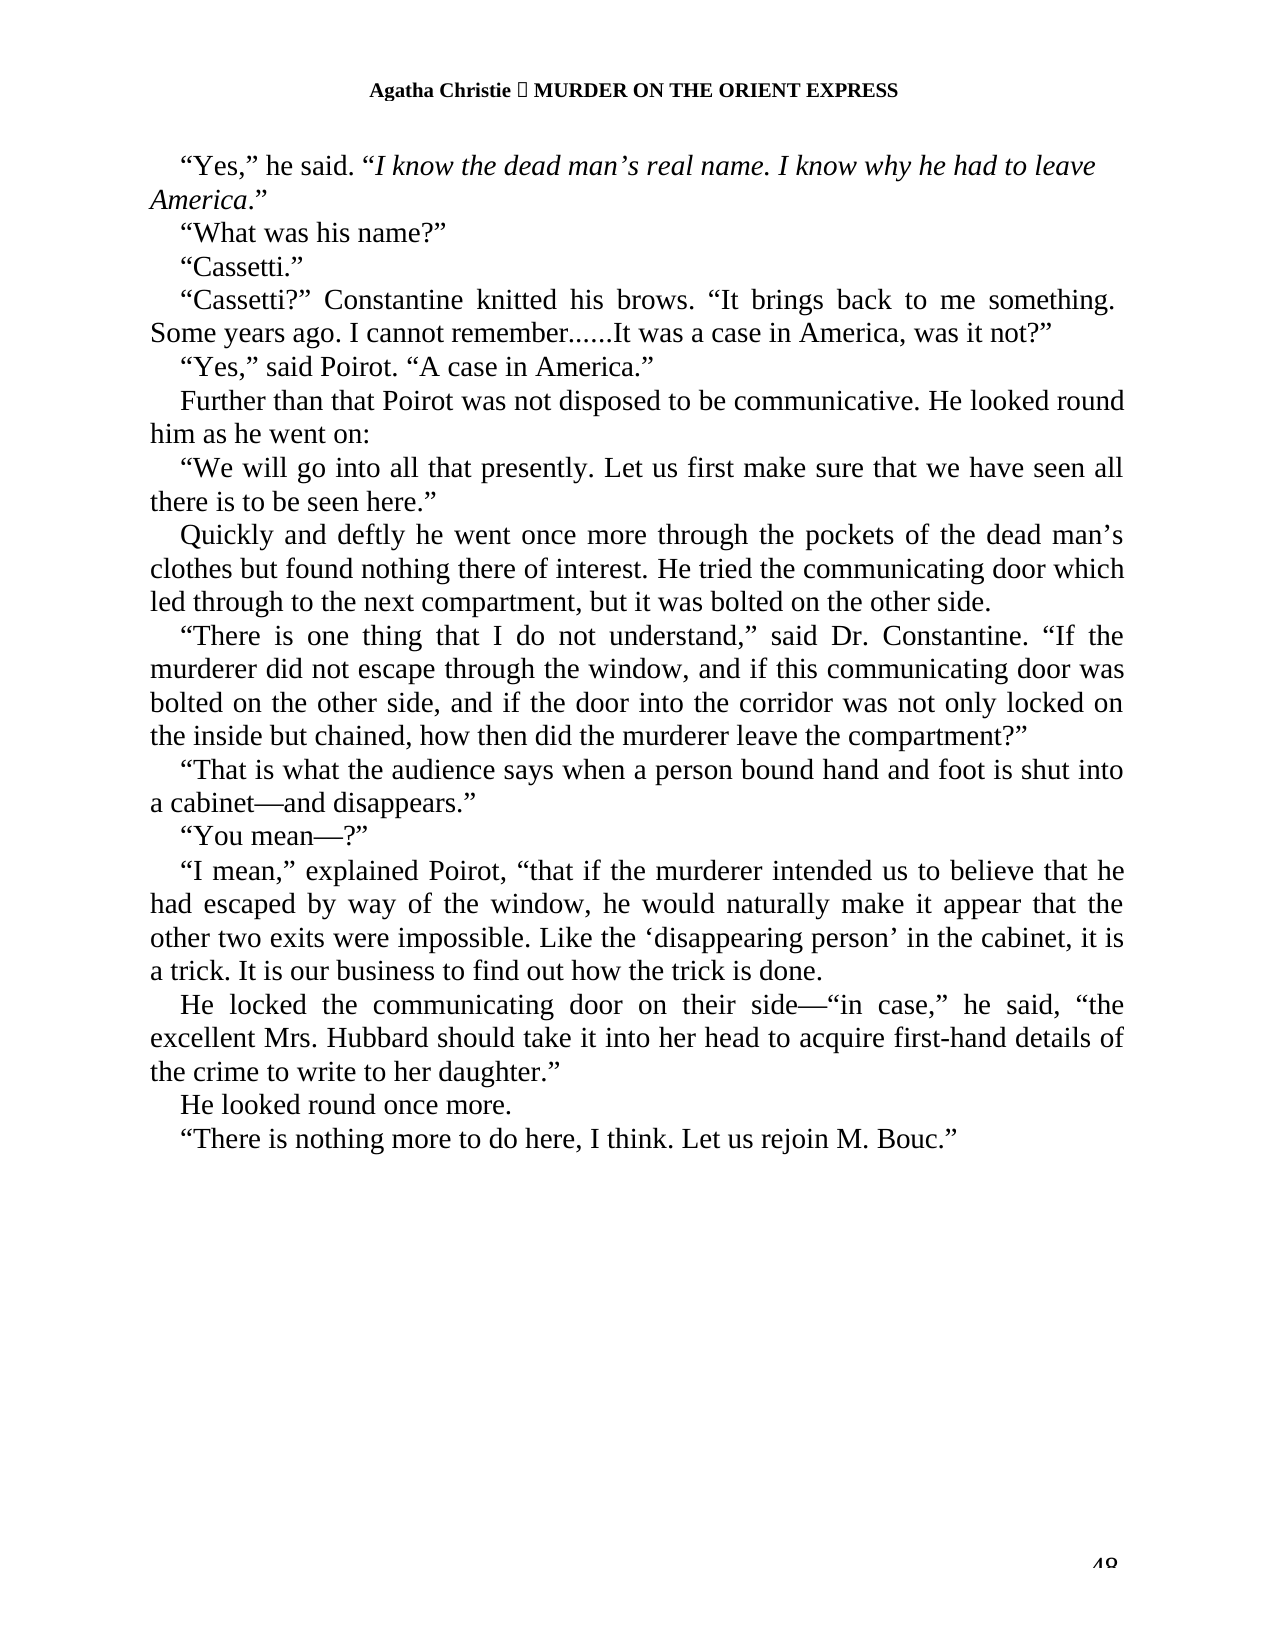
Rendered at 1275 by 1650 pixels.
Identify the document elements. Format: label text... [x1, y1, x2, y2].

text He locked the communicating door on their side—“in case,” he said, “the excellent Mrs. Hubbard should take it into her head to acquire first-hand details of the crime to write to her daughter.” [150, 987, 1125, 1087]
text “Yes,” said Poirot. “A case in America.” [180, 349, 1137, 383]
text “Cassetti?” Constantine knitted his brows. “It brings back to me something. [180, 282, 1137, 316]
text “We will go into all that presently. Let us first make sure that we have seen all there is to be seen here.” [150, 450, 1125, 517]
text “That is what the audience says when a person bound hand and foot is shut into a cabinet—and disappears.” [150, 752, 1125, 819]
text “I mean,” explained Poirot, “that if the murderer intended us to believe that he had escaped by way of the window, he would naturally make it appear that the other two exits were impossible. Like the ‘disappearing person’ in the cabinet, it is a trick. It is our business to find out how the trick is done. [150, 853, 1126, 987]
text He looked round once more. [180, 1087, 1137, 1121]
text Further than that Poirot was not disposed to be communicative. He looked round him as he went on: [150, 383, 1125, 450]
text Some years ago. I cannot remember. It was a case in America, was it not?” [150, 316, 1137, 349]
text Quickly and deftly he went once more through the pockets of the dead man’s clothes but found nothing there of interest. He tried the communicating door which led through to the next compartment, but it was bolted on the other side. [150, 517, 1125, 618]
text “There is nothing more to do here, I think. Let us rejoin M. Bouc.” [180, 1121, 1137, 1154]
text “There is one thing that I do not understand,” said Dr. Constantine. “If the murderer did not escape through the window, and if this communicating door was bolted on the other side, and if the door into the corridor was not only locked on the inside but chained, how then did the murderer leave the compartment?” [150, 618, 1125, 752]
text “What was his name?” “Cassetti.” [180, 215, 517, 282]
text “You mean—?” [180, 819, 1137, 853]
text “Yes,” he said. “I know the dead man’s real name. I know why he had to leave America.” [150, 148, 1137, 215]
